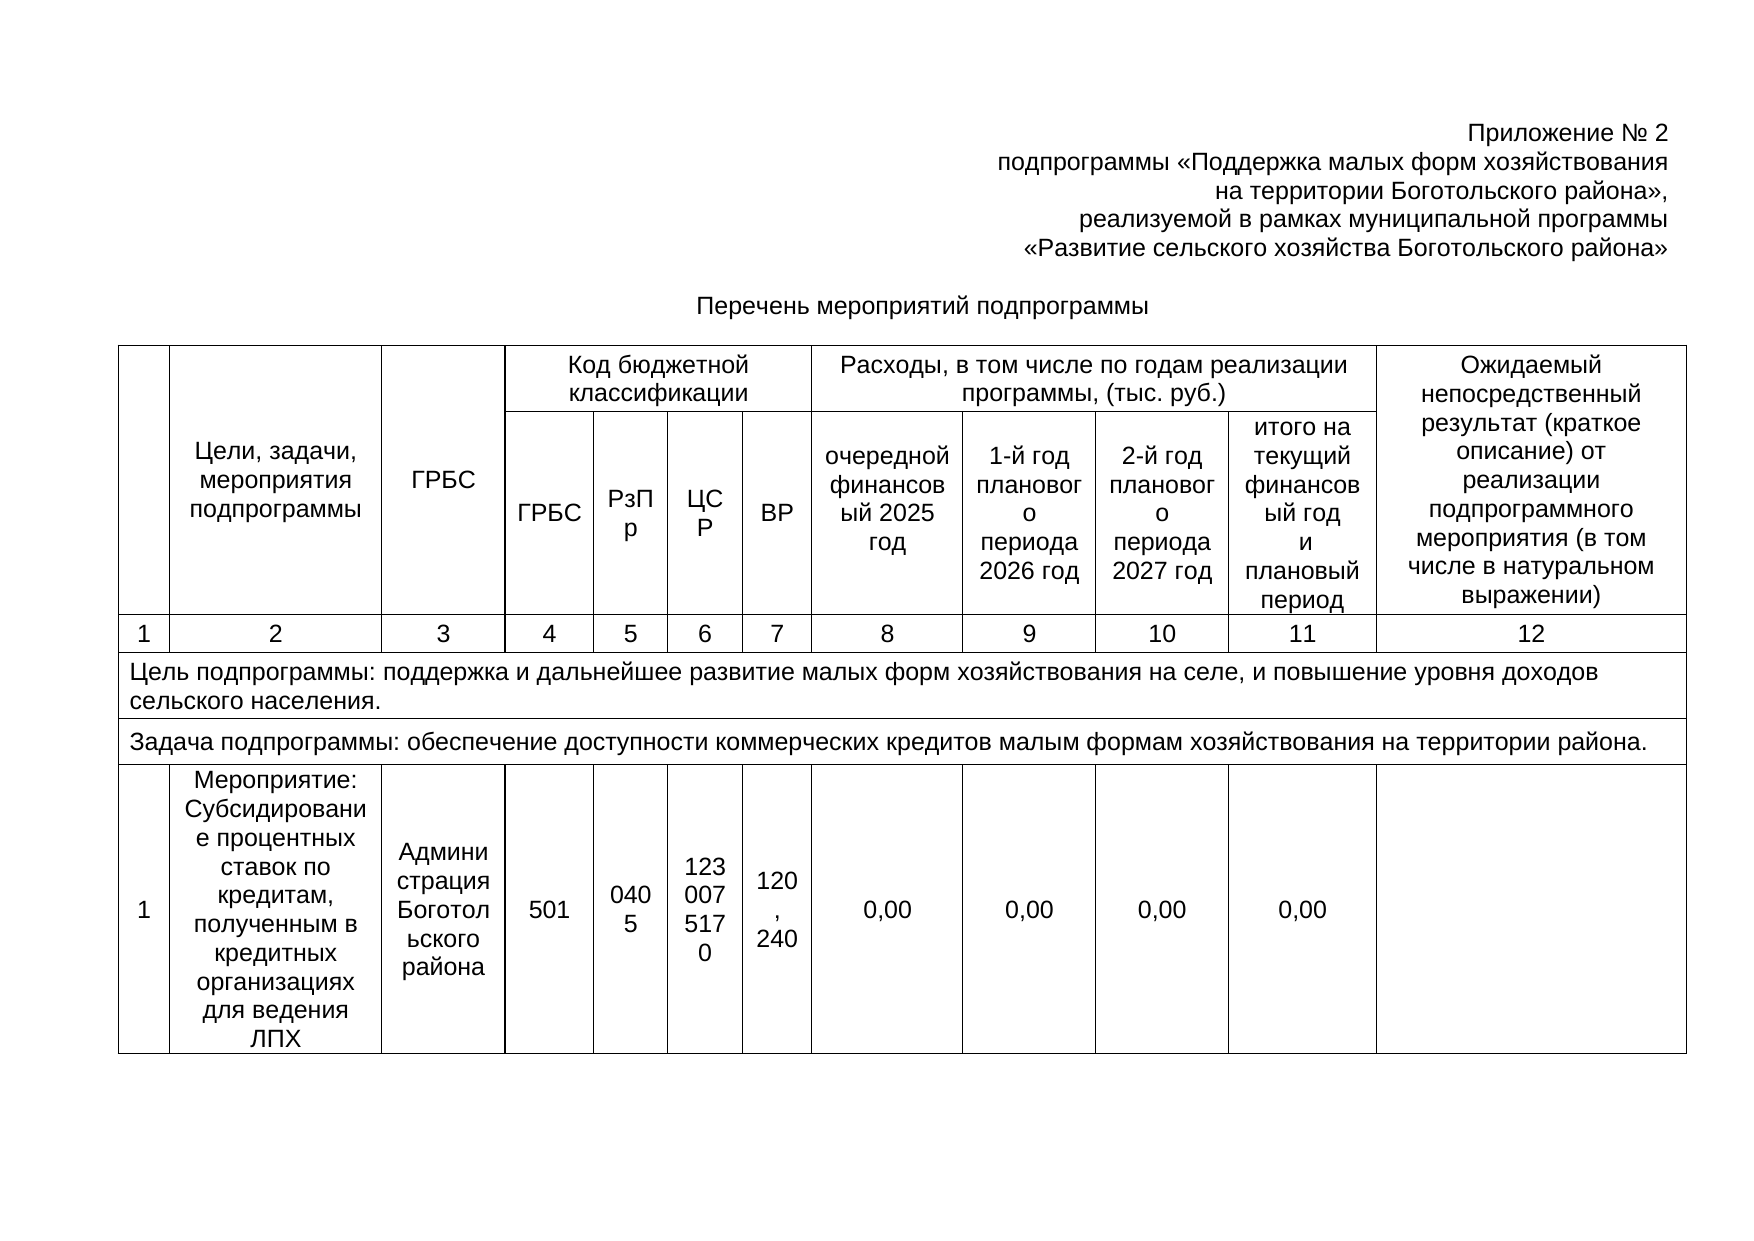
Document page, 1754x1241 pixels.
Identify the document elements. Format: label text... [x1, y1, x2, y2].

table_cell 10 [1096, 615, 1228, 652]
table_cell РзПр [594, 412, 667, 613]
text подпрограммы «Поддержка малых форм хозяйствования [177, 147, 1668, 176]
table_cell ГРБС [506, 412, 593, 613]
table_header [119, 346, 169, 613]
table_cell 2-й год планового периода 2027 год [1096, 412, 1228, 613]
table_header Ожидаемый непосредственный результат (краткое описание) от реализации подпрограммного мероприятия (в том числе в натуральном выражении) [1377, 346, 1686, 613]
table_cell 8 [812, 615, 962, 652]
table_cell Администрация Боготольского района [382, 765, 504, 1053]
table_cell 4 [506, 615, 593, 652]
text Приложение № 2 [177, 118, 1668, 147]
text Перечень мероприятий подпрограммы [177, 291, 1668, 319]
table_cell 7 [743, 615, 811, 652]
table_cell Мероприятие: Субсидирование процентных ставок по кредитам, полученным в кредитных организациях для ведения ЛПХ [170, 765, 381, 1053]
table_cell 5 [594, 615, 667, 652]
text реализуемой в рамках муниципальной программы [177, 204, 1668, 233]
table_cell 12 [1377, 615, 1686, 652]
table_cell 2 [170, 615, 381, 652]
table_cell 0405 [594, 765, 667, 1053]
table_cell ВР [743, 412, 811, 613]
table_cell 6 [668, 615, 742, 652]
table_header Код бюджетной классификации [506, 346, 811, 411]
table_cell 0,00 [963, 765, 1095, 1053]
table_cell 0,00 [1229, 765, 1376, 1053]
table_cell 1 [119, 765, 169, 1053]
table_cell [1377, 765, 1686, 1053]
table_cell 0,00 [1096, 765, 1228, 1053]
table_cell ЦСР [668, 412, 742, 613]
table_cell 120, 240 [743, 765, 811, 1053]
table_cell очередной финансовый 2025 год [812, 412, 962, 613]
table_cell 0,00 [812, 765, 962, 1053]
table_cell Цель подпрограммы: поддержка и дальнейшее развитие малых форм хозяйствования на селе, и повышение уровня доходов сельского населения. [119, 653, 1686, 718]
table_cell 1230075170 [668, 765, 742, 1053]
table_cell итого на текущий финансовый год и плановый период [1229, 412, 1376, 613]
table_header Цели, задачи, мероприятия подпрограммы [170, 346, 381, 613]
table_cell 1 [119, 615, 169, 652]
table_header ГРБС [382, 346, 504, 613]
table_cell 1-й год планового периода 2026 год [963, 412, 1095, 613]
table_cell Задача подпрограммы: обеспечение доступности коммерческих кредитов малым формам хозяйствования на территории района. [119, 719, 1686, 764]
text «Развитие сельского хозяйства Боготольского района» [177, 233, 1668, 262]
table_header Расходы, в том числе по годам реализации программы, (тыс. руб.) [812, 346, 1376, 411]
table_cell 9 [963, 615, 1095, 652]
table_cell 11 [1229, 615, 1376, 652]
table_cell 3 [382, 615, 504, 652]
text на территории Боготольского района», [177, 176, 1668, 204]
table_cell 501 [506, 765, 593, 1053]
